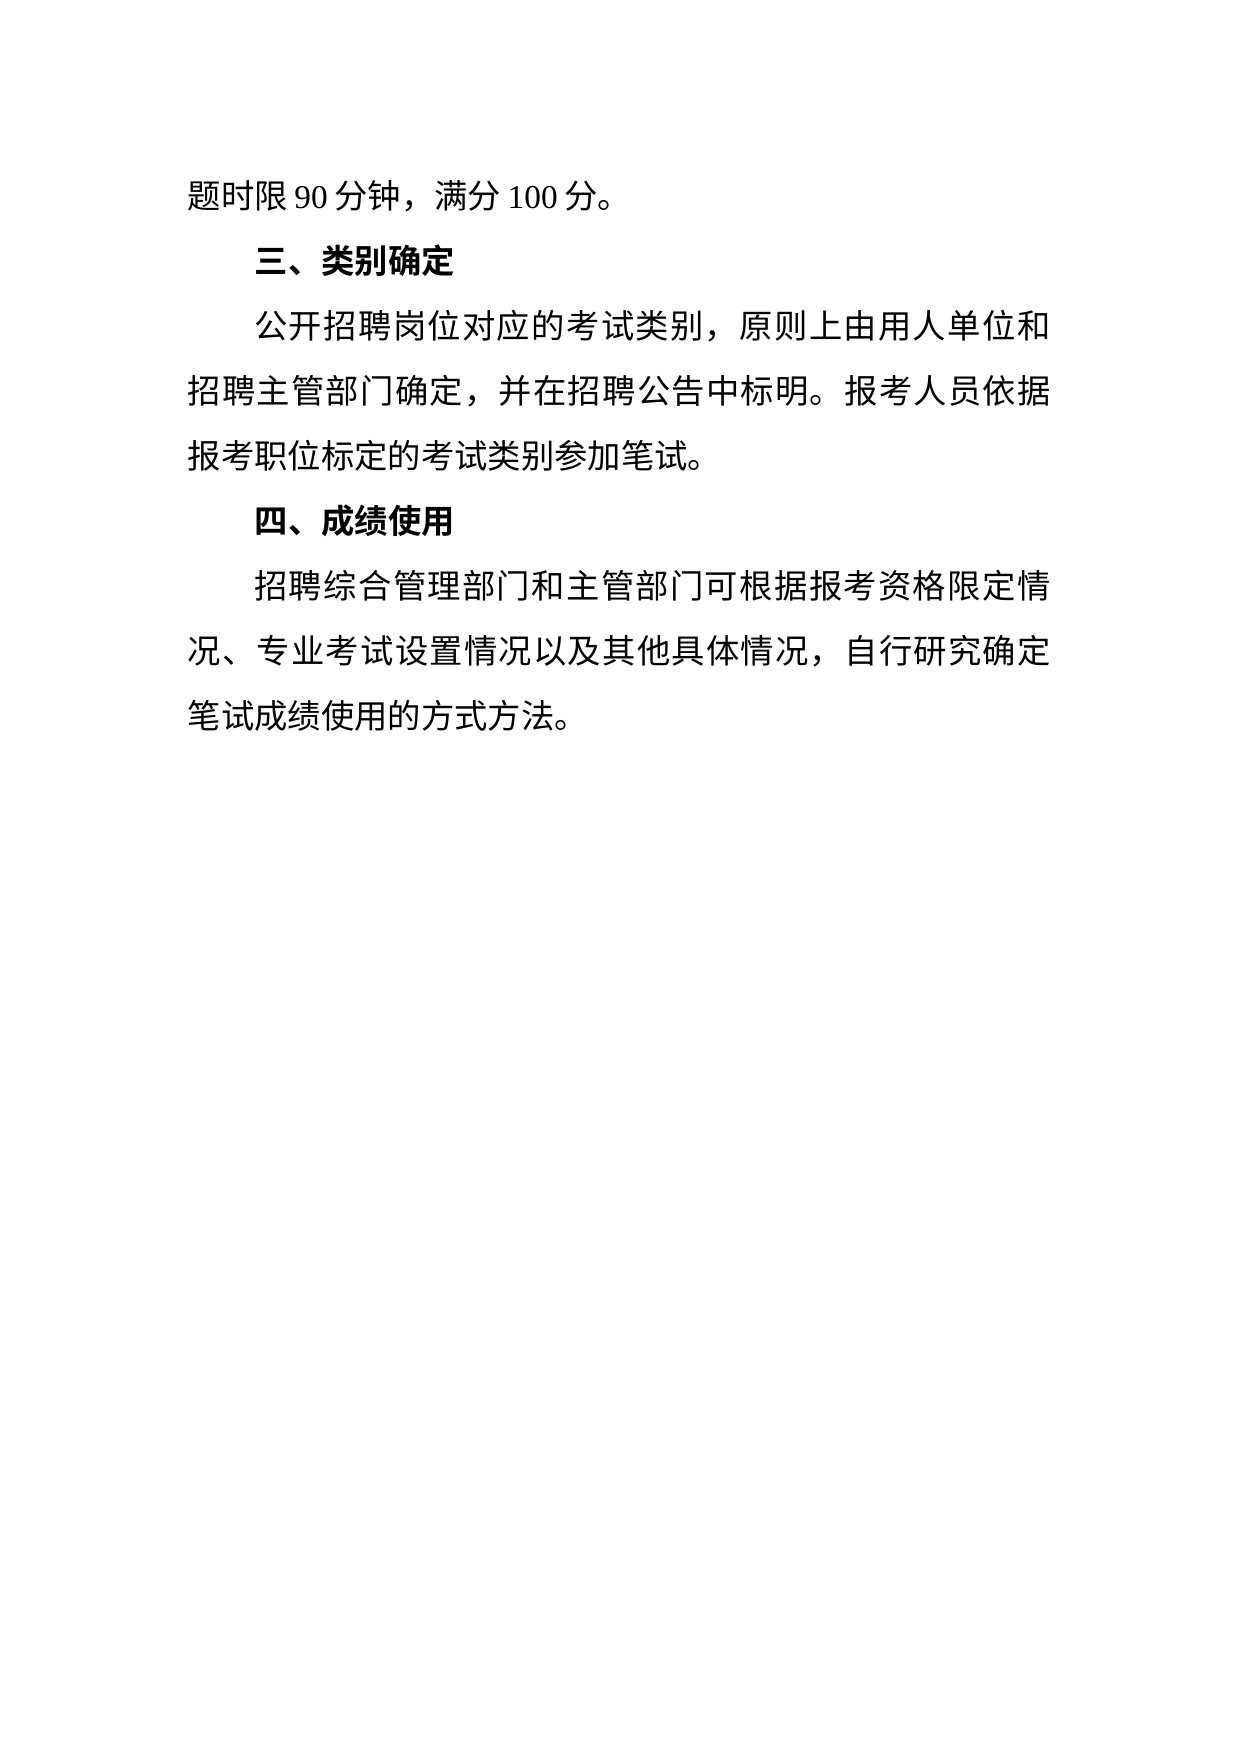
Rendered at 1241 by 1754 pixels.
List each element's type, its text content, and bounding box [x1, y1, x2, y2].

text 三、类别确定 [187, 227, 1053, 292]
text 四、成绩使用 [187, 487, 1053, 552]
text 招聘综合管理部门和主管部门可根据报考资格限定情况、专业考试设置情况以及其他具体情况，自行研究确定笔试成绩使用的方式方法。 [187, 552, 1053, 747]
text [187, 162, 1053, 227]
text 公开招聘岗位对应的考试类别，原则上由用人单位和招聘主管部门确定，并在招聘公告中标明。报考人员依据报考职位标定的考试类别参加笔试。 [187, 292, 1053, 487]
